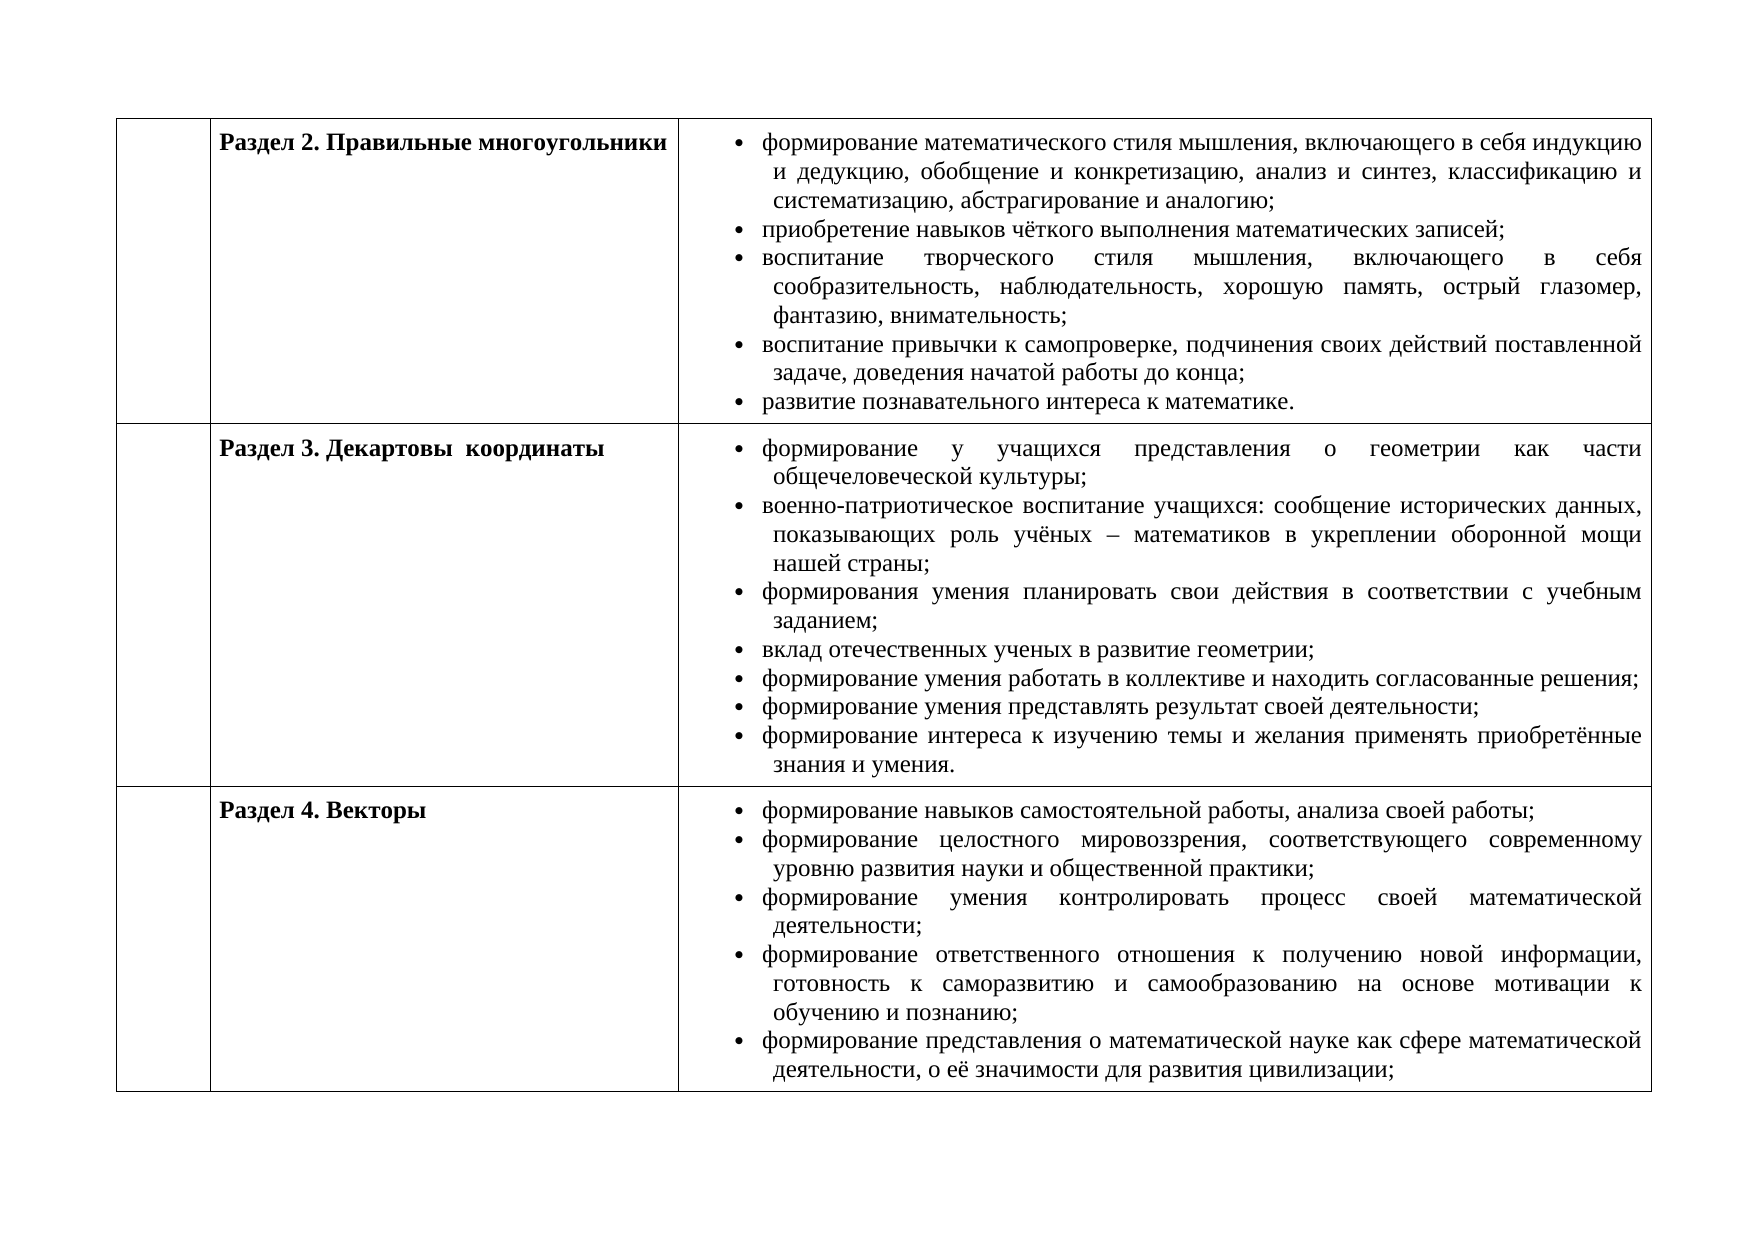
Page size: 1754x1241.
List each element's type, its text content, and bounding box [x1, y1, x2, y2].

table_cell формирование математического стиля мышления, включающего в себя индукцию и дедукцию, обобщение и конкретизацию, анализ и синтез, классификацию и систематизацию, абстрагирование и аналогию; приобретение навыков чёткого выполнения математических записей; воспитание творческого стиля мышления, включающего в себя сообразительность, наблюдательность, хорошую память, острый глазомер, фантазию, внимательность; воспитание привычки к самопроверке, подчинения своих действий поставленной задаче, доведения начатой работы до конца; развитие познавательного интереса к математике. [679, 119, 1651, 423]
table_cell [117, 119, 210, 423]
table_cell [117, 787, 210, 1091]
table_cell Раздел 4. Векторы [211, 787, 678, 1091]
table_cell формирование у учащихся представления о геометрии как части общечеловеческой культуры; военно-патриотическое воспитание учащихся: сообщение исторических данных, показывающих роль учёных – математиков в укреплении оборонной мощи нашей страны; формирования умения планировать свои действия в соответствии с учебным заданием; вклад отечественных ученых в развитие геометрии; формирование умения работать в коллективе и находить согласованные решения; формирование умения представлять результат своей деятельности; формирование интереса к изучению темы и желания применять приобретённые знания и умения. [679, 424, 1651, 786]
table_cell Раздел 3. Декартовы координаты [211, 424, 678, 786]
table_cell [117, 424, 210, 786]
table_cell Раздел 2. Правильные многоугольники [211, 119, 678, 423]
table_cell формирование навыков самостоятельной работы, анализа своей работы; формирование целостного мировоззрения, соответствующего современному уровню развития науки и общественной практики; формирование умения контролировать процесс своей математической деятельности; формирование ответственного отношения к получению новой информации, готовность к саморазвитию и самообразованию на основе мотивации к обучению и познанию; формирование представления о математической науке как сфере математической деятельности, о её значимости для развития цивилизации; [679, 787, 1651, 1091]
